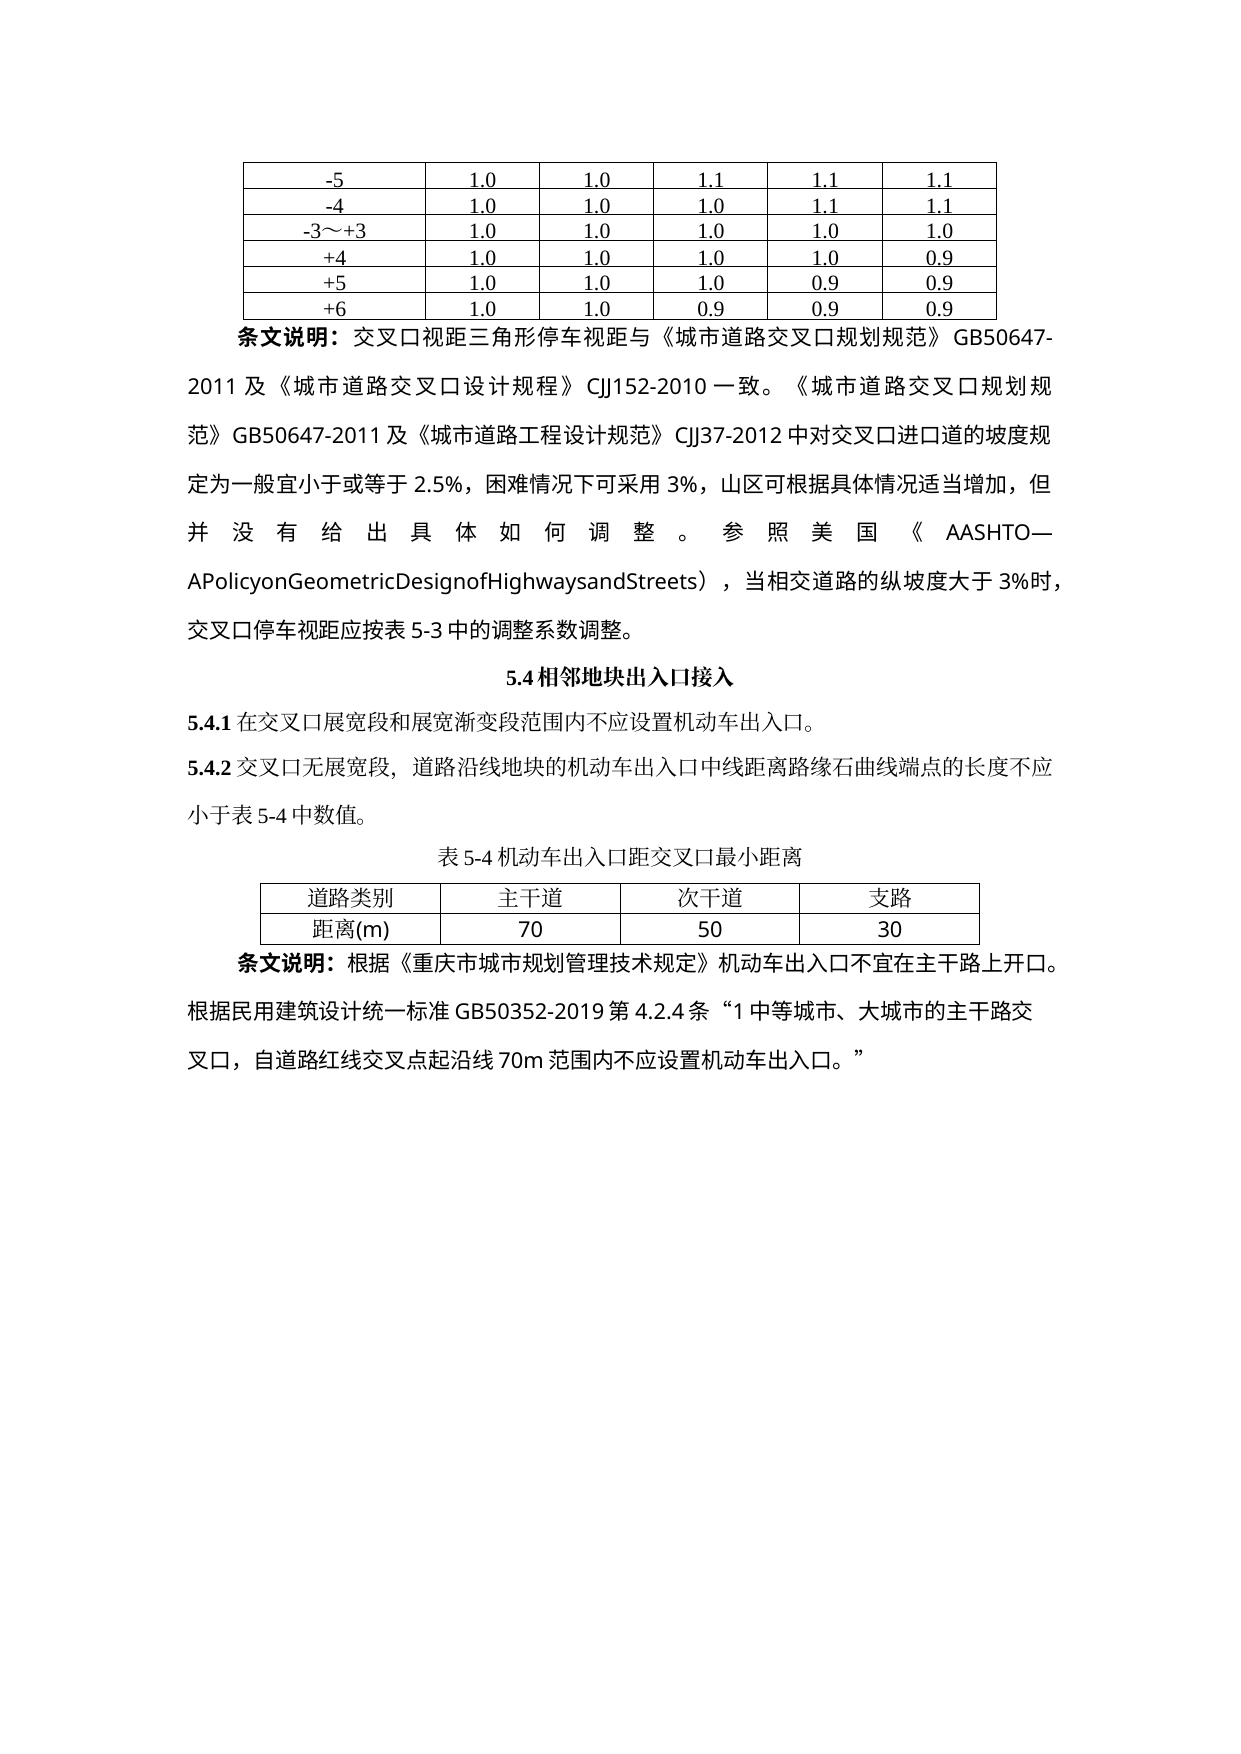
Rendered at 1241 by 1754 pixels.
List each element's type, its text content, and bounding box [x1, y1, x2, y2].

table_cell 70 [441, 914, 620, 944]
text 条文说明：根据《重庆市城市规划管理技术规定》机动车出入口不宜在主干路上开口。根据民用建筑设计统一标准GB50352-2019第4.2.4条“1中等城市、大城市的主干路交叉口，自道路红线交叉点起沿线70m范围内不应设置机动车出入口。” [187, 945, 1053, 1075]
table_cell 0.9 [883, 241, 996, 266]
table_cell 距离(m) [261, 914, 440, 944]
table_cell 0.9 [883, 293, 996, 319]
table_cell 1.0 [426, 189, 539, 214]
table_cell 1.0 [540, 267, 653, 292]
table_cell -5 [244, 163, 425, 188]
table_cell 1.0 [540, 163, 653, 188]
text 表5-4机动车出入口距交叉口最小距离 [187, 845, 1053, 870]
table_cell 1.0 [540, 293, 653, 319]
text 5.4相邻地块出入口接入 [187, 661, 1053, 693]
table_cell 1.0 [654, 215, 767, 240]
table_cell 1.0 [540, 189, 653, 214]
table_cell 1.1 [768, 189, 882, 214]
table_cell -3～+3 [244, 215, 425, 240]
table_cell +4 [244, 241, 425, 266]
table_cell 1.1 [654, 163, 767, 188]
table_header 主干道 [441, 884, 620, 913]
table_cell +6 [244, 293, 425, 319]
table_cell 1.0 [540, 241, 653, 266]
table_header 道路类别 [261, 884, 440, 913]
table_cell 0.9 [654, 293, 767, 319]
table_cell 1.0 [540, 215, 653, 240]
table_header 次干道 [621, 884, 799, 913]
text 5.4.2交叉口无展宽段，道路沿线地块的机动车出入口中线距离路缘石曲线端点的长度不应小于表5-4中数值。 [187, 751, 1053, 832]
table_cell 1.0 [654, 241, 767, 266]
table_cell 1.1 [883, 163, 996, 188]
table_cell 1.0 [883, 215, 996, 240]
table_cell 0.9 [768, 267, 882, 292]
table_header 支路 [800, 884, 979, 913]
table_cell 1.0 [426, 215, 539, 240]
table_cell +5 [244, 267, 425, 292]
table_cell -4 [244, 189, 425, 214]
table_cell 1.0 [426, 241, 539, 266]
table_cell 1.0 [654, 189, 767, 214]
table_cell 1.0 [768, 215, 882, 240]
table_cell 50 [621, 914, 799, 944]
table_cell 1.1 [883, 189, 996, 214]
table_cell 1.0 [426, 267, 539, 292]
table_cell 1.0 [654, 267, 767, 292]
table_cell 30 [800, 914, 979, 944]
table_cell 0.9 [768, 293, 882, 319]
table_cell 1.0 [426, 293, 539, 319]
table_cell 1.0 [426, 163, 539, 188]
table_cell 0.9 [883, 267, 996, 292]
table_cell 1.0 [768, 241, 882, 266]
table_cell 1.1 [768, 163, 882, 188]
text 5.4.1在交叉口展宽段和展宽渐变段范围内不应设置机动车出入口。 [187, 706, 1053, 738]
text 条文说明：交叉口视距三角形停车视距与《城市道路交叉口规划规范》GB50647-2011及《城市道路交叉口设计规程》CJJ152-2010一致。《城市道路交叉口规划规范》GB50647-2011及《城市道路工程设计规范》CJJ37-2012中对交叉口进口道的坡度规定为一般宜小于或等于2.5%，困难情况下可采用3%，山区可根据具体情况适当增加，但并没有给出具体如何调整。参照美国《AASHTO—APolicyonGeometricDesignofHighwaysandStreets），当相交道路的纵坡度大于3%时，交叉口停车视距应按表5-3中的调整系数调整。 [187, 320, 1053, 645]
